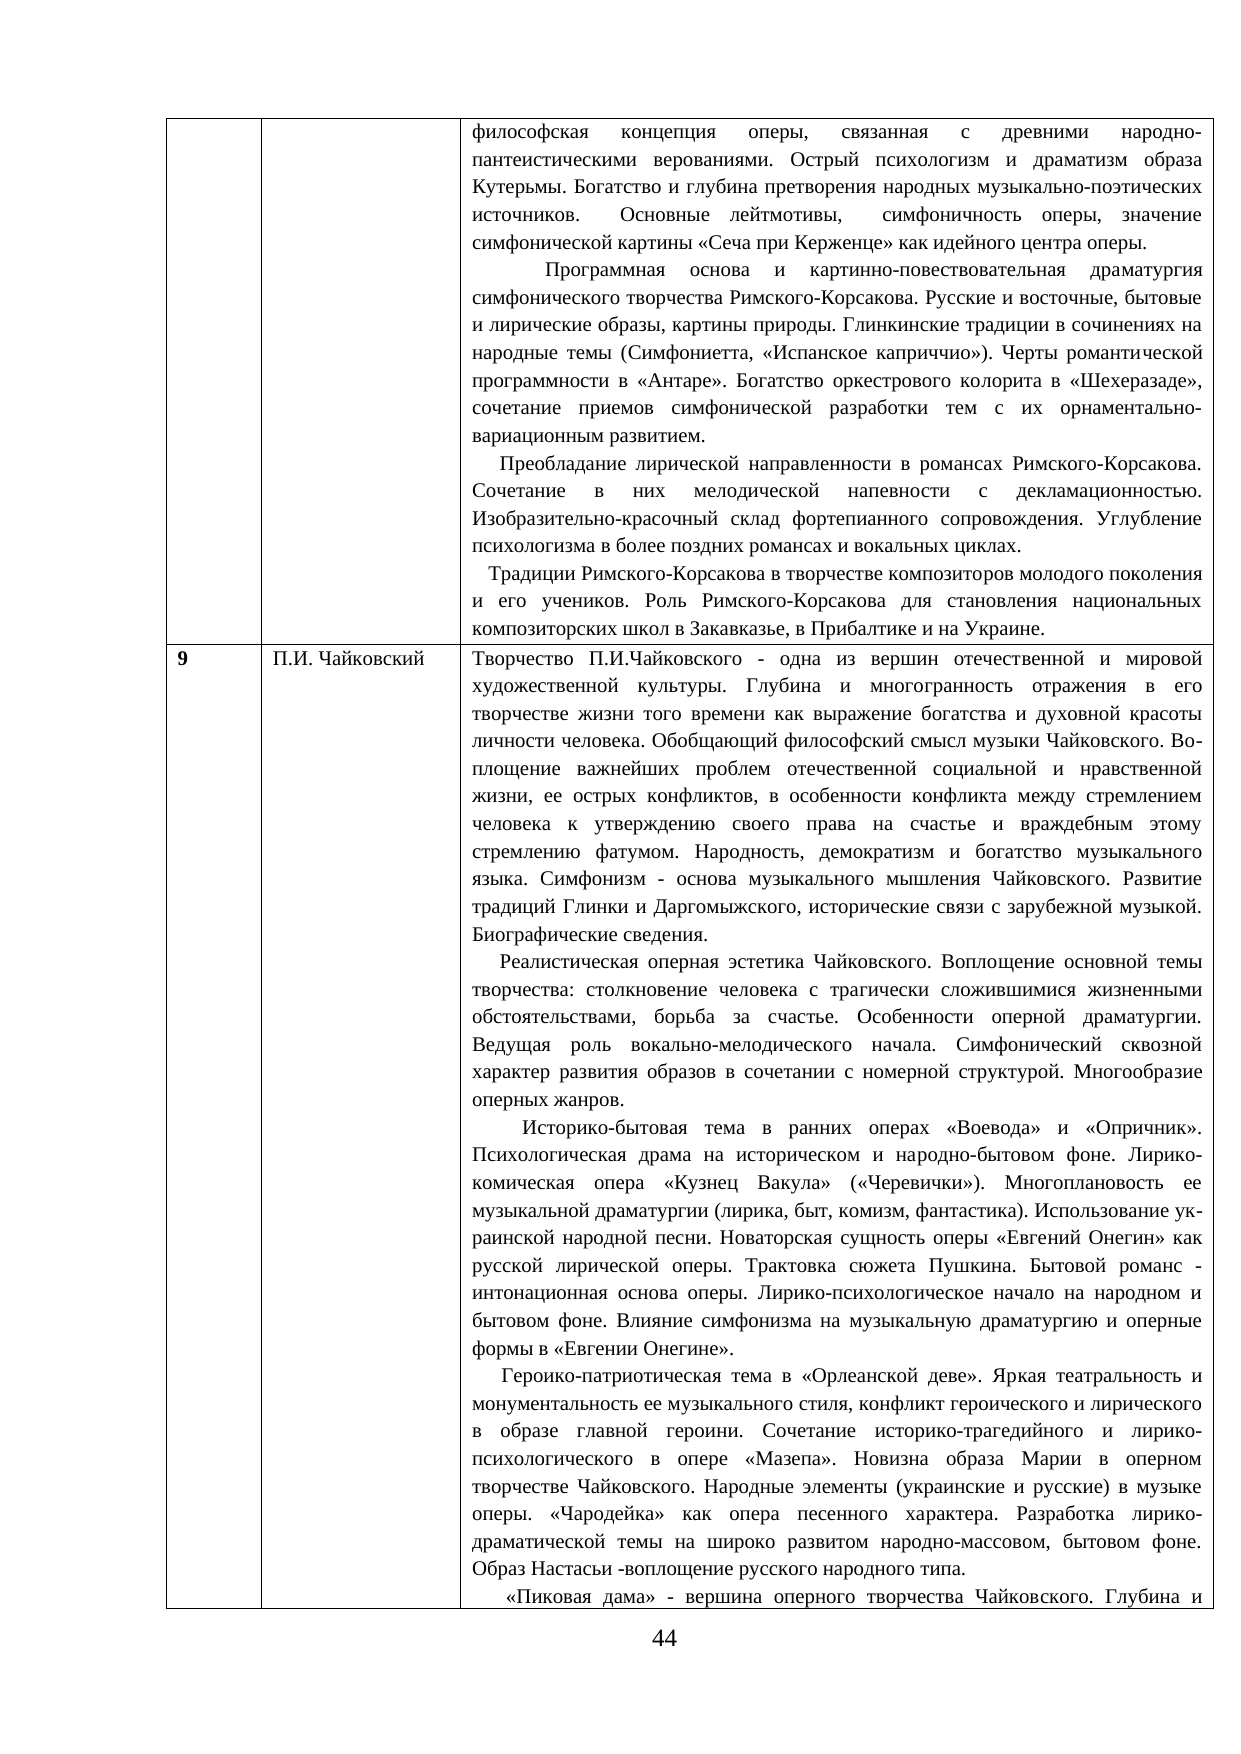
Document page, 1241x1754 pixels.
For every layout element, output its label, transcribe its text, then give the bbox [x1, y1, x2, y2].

table_cell 8 [167, 119, 261, 644]
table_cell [262, 119, 460, 644]
table_cell 9 [167, 645, 261, 1608]
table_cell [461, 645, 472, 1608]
table_cell П.И. Чайковский [262, 645, 460, 1608]
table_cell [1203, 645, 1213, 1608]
